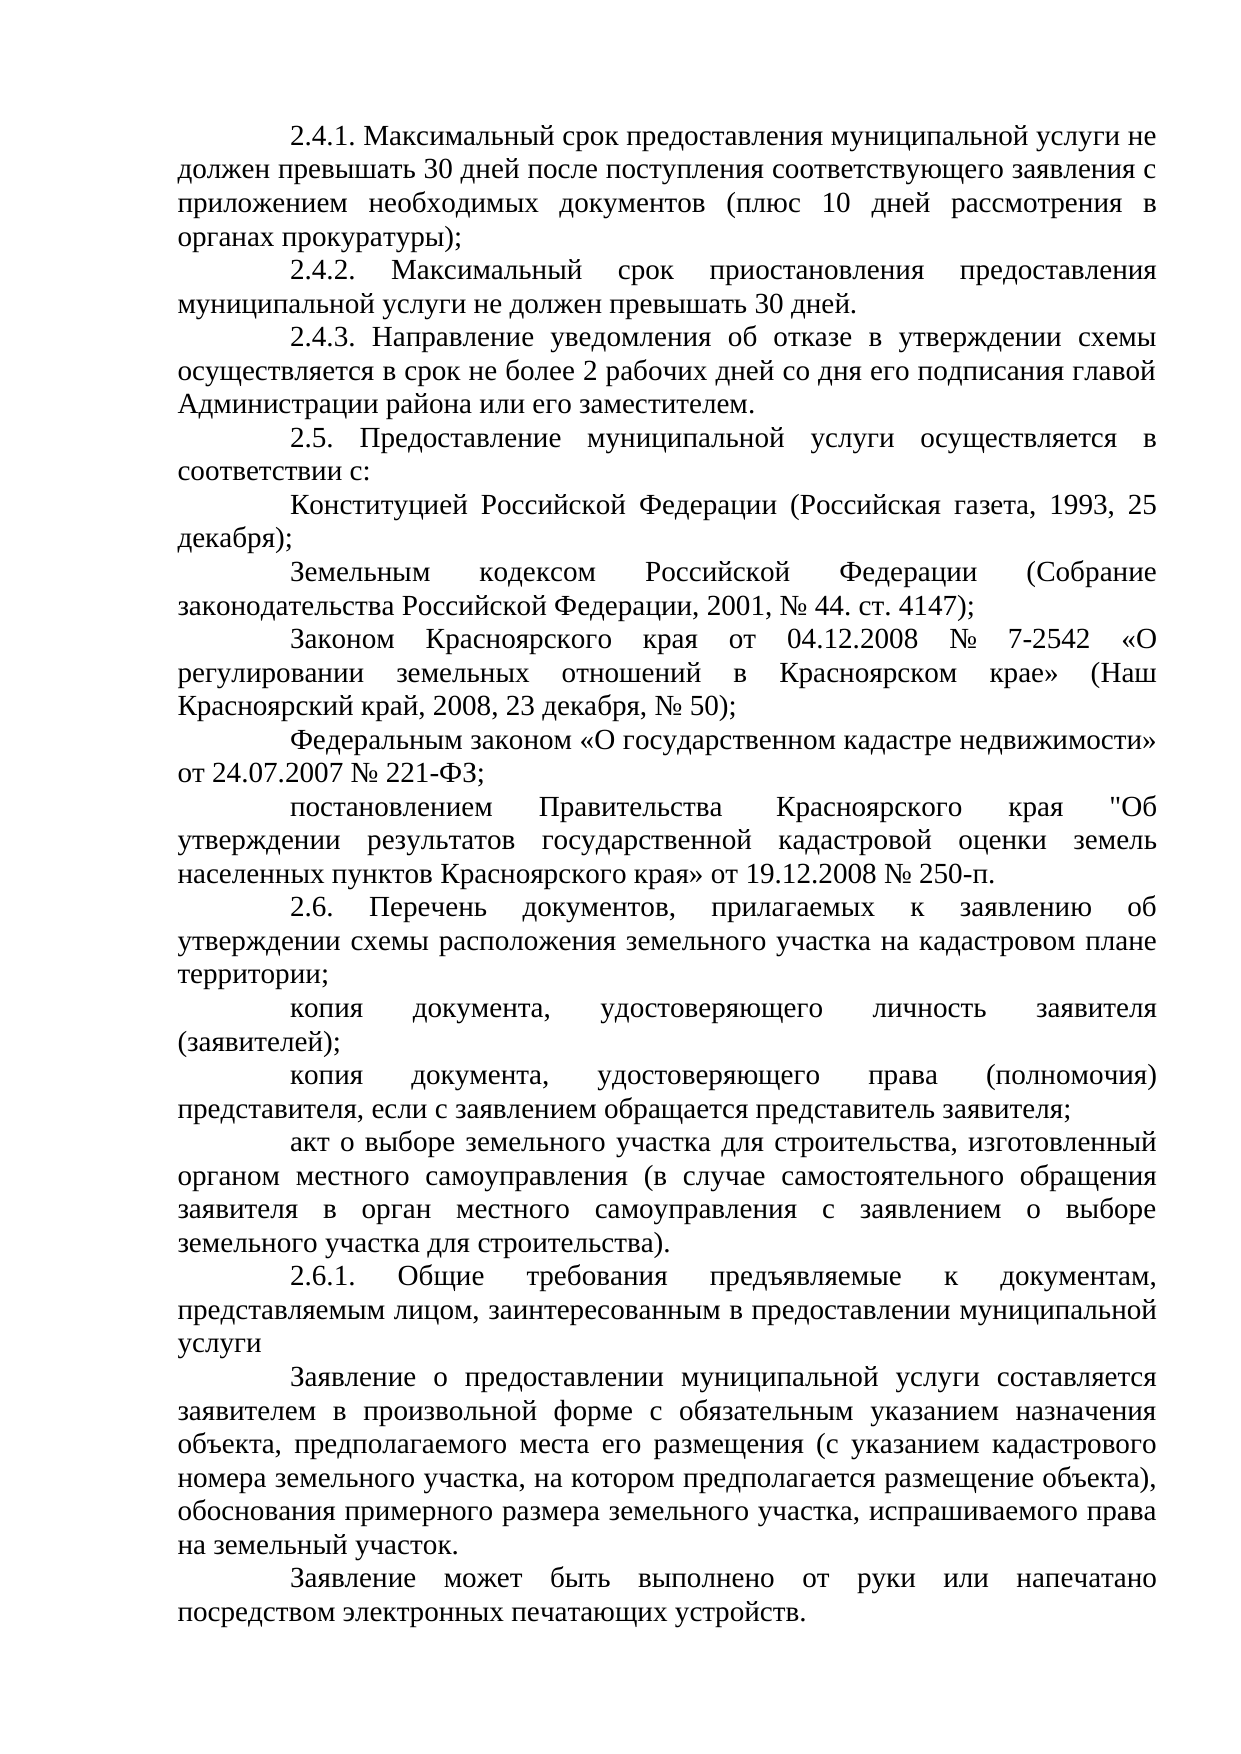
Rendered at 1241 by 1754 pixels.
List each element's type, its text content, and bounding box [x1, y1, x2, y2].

text Федеральным законом «О государственном кадастре недвижимости» от 24.07.2007 № 221-ФЗ; [177, 722, 1157, 789]
text 2.6. Перечень документов, прилагаемых к заявлению об утверждении схемы расположения земельного участка на кадастровом плане территории; [177, 889, 1157, 990]
text Конституцией Российской Федерации (Российская газета, 1993, 25 декабря); [177, 487, 1157, 554]
text 2.6.1. Общие требования предъявляемые к документам, представляемым лицом, заинтересованным в предоставлении муниципальной услуги [177, 1258, 1157, 1359]
text 2.4.2. Максимальный срок приостановления предоставления муниципальной услуги не должен превышать 30 дней. [177, 252, 1157, 319]
text 2.4.1. Максимальный срок предоставления муниципальной услуги не должен превышать 30 дней после поступления соответствующего заявления с приложением необходимых документов (плюс 10 дней рассмотрения в органах прокуратуры); [177, 118, 1157, 252]
text 2.5. Предоставление муниципальной услуги осуществляется в соответствии с: [177, 420, 1157, 487]
text Земельным кодексом Российской Федерации (Собрание законодательства Российской Федерации, 2001, № 44. ст. 4147); [177, 554, 1157, 621]
text 2.4.3. Направление уведомления об отказе в утверждении схемы осуществляется в срок не более 2 рабочих дней со дня его подписания главой Администрации района или его заместителем. [177, 319, 1157, 420]
text Законом Красноярского края от 04.12.2008 № 7-2542 «О регулировании земельных отношений в Красноярском крае» (Наш Красноярский край, 2008, 23 декабря, № 50); [177, 621, 1157, 722]
text постановлением Правительства Красноярского края "Об утверждении результатов государственной кадастровой оценки земель населенных пунктов Красноярского края» от 19.12.2008 № 250-п. [177, 789, 1157, 889]
text акт о выборе земельного участка для строительства, изготовленный органом местного самоуправления (в случае самостоятельного обращения заявителя в орган местного самоуправления с заявлением о выборе земельного участка для строительства). [177, 1124, 1157, 1258]
text Заявление может быть выполнено от руки или напечатано посредством электронных печатающих устройств. [177, 1560, 1157, 1627]
text копия документа, удостоверяющего личность заявителя (заявителей); [177, 990, 1157, 1057]
text Заявление о предоставлении муниципальной услуги составляется заявителем в произвольной форме с обязательным указанием назначения объекта, предполагаемого места его размещения (с указанием кадастрового номера земельного участка, на котором предполагается размещение объекта), обоснования примерного размера земельного участка, испрашиваемого права на земельный участок. [177, 1359, 1157, 1560]
text копия документа, удостоверяющего права (полномочия) представителя, если с заявлением обращается представитель заявителя; [177, 1057, 1157, 1124]
